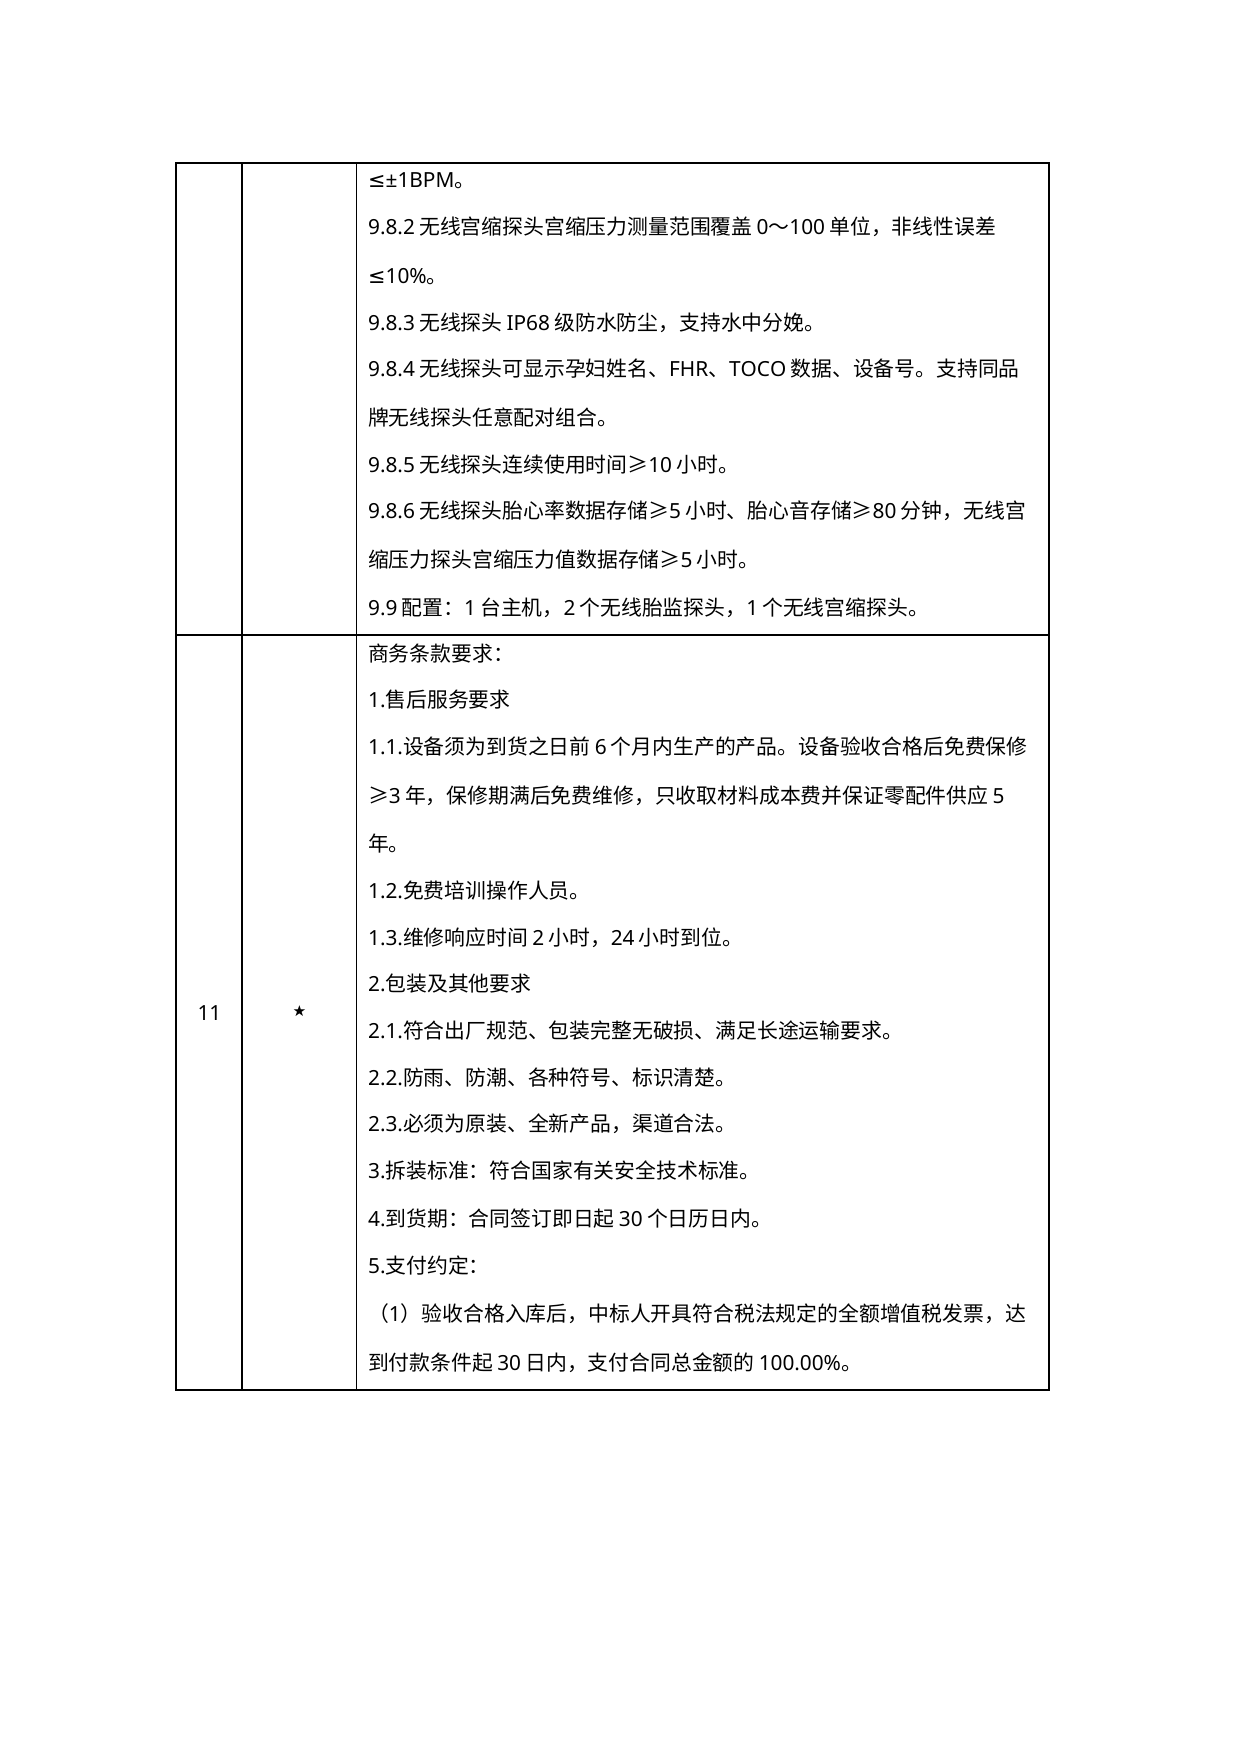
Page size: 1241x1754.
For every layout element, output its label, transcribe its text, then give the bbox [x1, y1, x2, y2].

table_cell [243, 164, 356, 634]
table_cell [357, 164, 1048, 634]
table_cell 10 [177, 164, 241, 634]
table_cell 商务条款要求： 1.售后服务要求 1.1.设备须为到货之日前6个月内生产的产品。设备验收合格后免费保修≥3年，保修期满后免费维修，只收取材料成本费并保证零配件供应5年。 1.2.免费培训操作人员。 1.3.维修响应时间2小时，24小时到位。 2.包装及其他要求 2.1.符合出厂规范、包装完整无破损、满足长途运输要求。 2.2.防雨、防潮、各种符号、标识清楚。 2.3.必须为原装、全新产品，渠道合法。 3.拆装标准：符合国家有关安全技术标准。 4.到货期：合同签订即日起30个日历日内。 5.支付约定： （1）验收合格入库后，中标人开具符合税法规定的全额增值税发票，达到付款条件起30日内，支付合同总金额的100.00%。 [357, 636, 1048, 1389]
table_cell 11 [177, 636, 241, 1389]
table_cell ★ [243, 636, 356, 1389]
